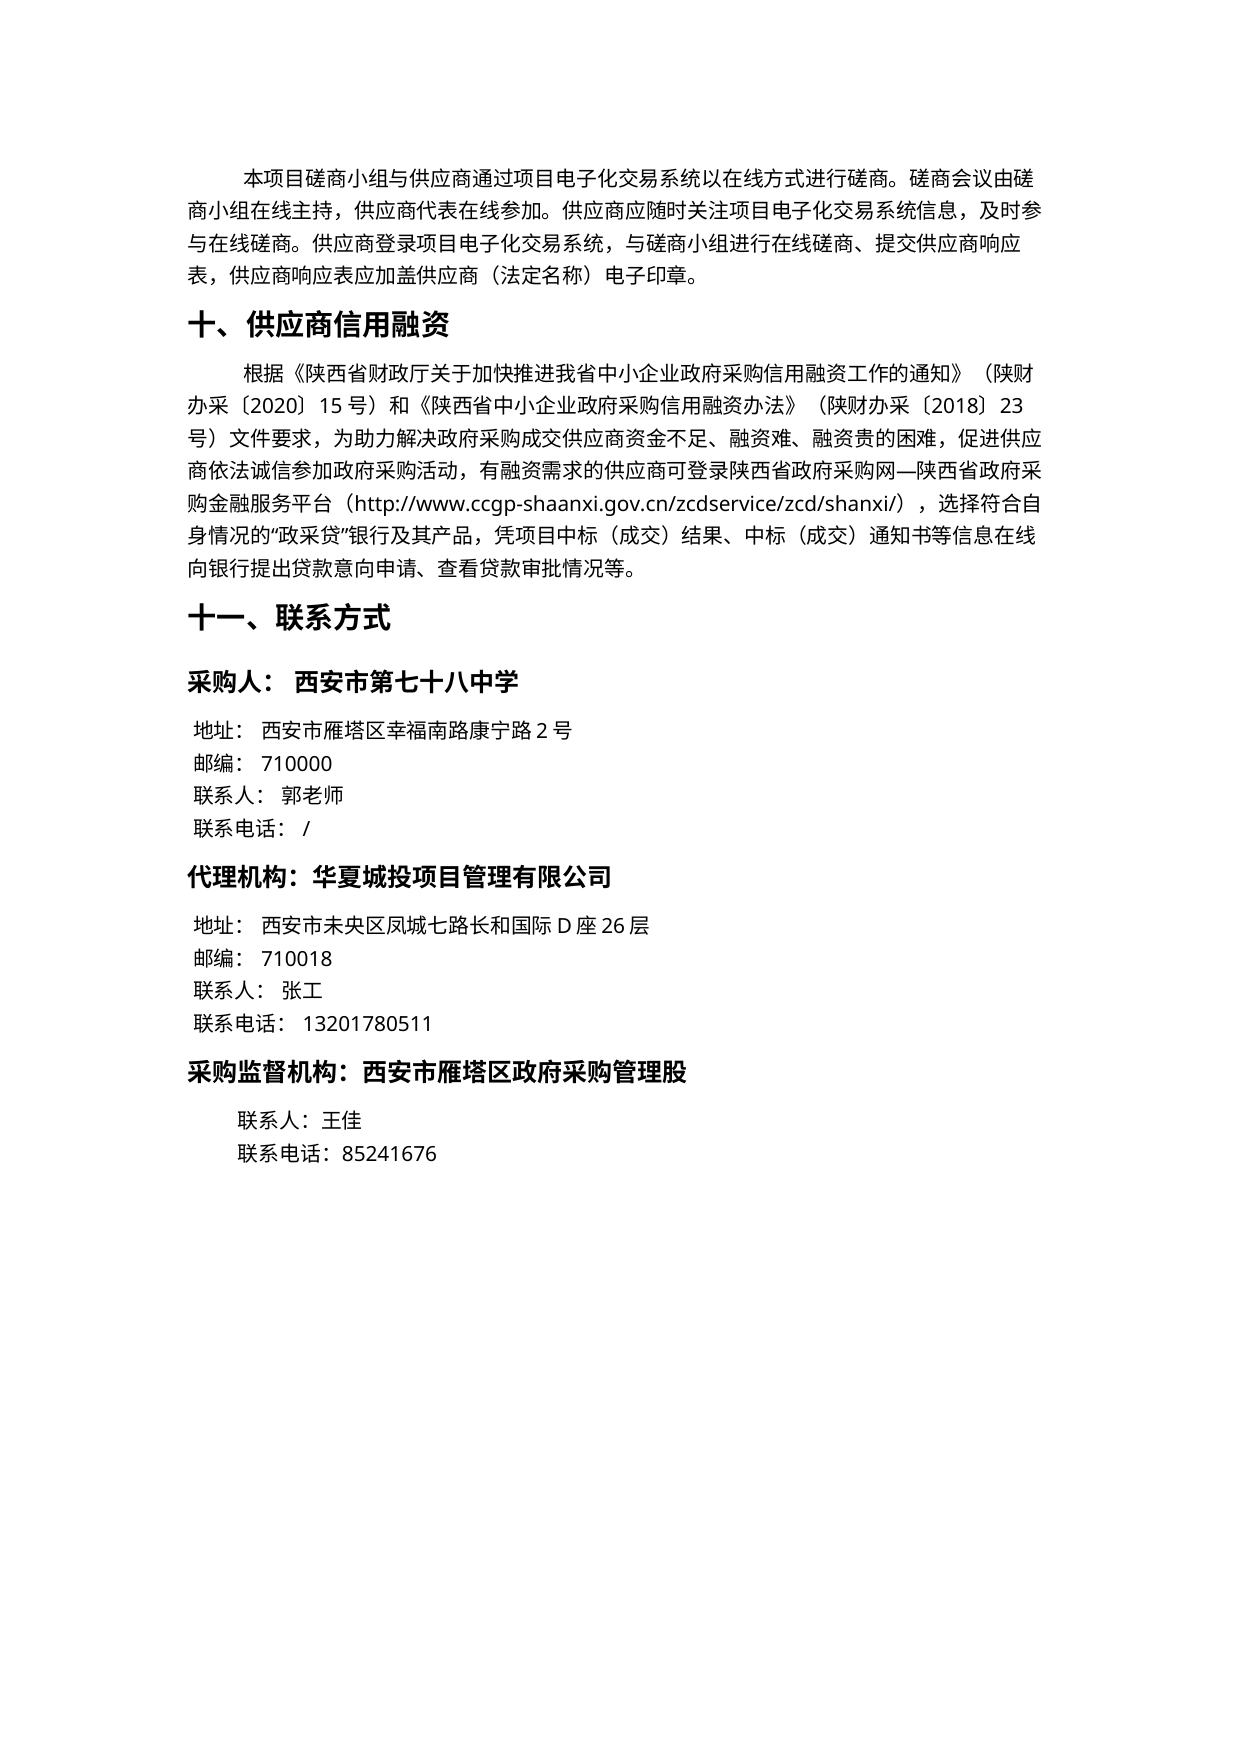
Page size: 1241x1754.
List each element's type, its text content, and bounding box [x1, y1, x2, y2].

text 联系电话： / [187, 812, 1053, 844]
text 十一、联系方式 [187, 584, 1053, 649]
text 代理机构：华夏城投项目管理有限公司 [187, 844, 1053, 909]
text 地址： 西安市未央区凤城七路长和国际D座26层 [187, 909, 1053, 942]
text 根据《陕西省财政厅关于加快推进我省中小企业政府采购信用融资工作的通知》（陕财办采〔2020〕15 号）和《陕西省中小企业政府采购信用融资办法》（陕财办采〔2018〕23 号）文件要求，为助力解决政府采购成交供应商资金不足、融资难、融资贵的困难，促进供应商依法诚信参加政府采购活动，有融资需求的供应商可登录陕西省政府采购网—陕西省政府采购金融服务平台（http://www.ccgp-shaanxi.gov.cn/zcdservice/zcd/shanxi/），选择符合自身情况的“政采贷”银行及其产品，凭项目中标（成交）结果、中标（成交）通知书等信息在线向银行提出贷款意向申请、查看贷款审批情况等。 [187, 357, 1053, 584]
text 联系人： 张工 [187, 974, 1053, 1007]
text 联系人： 郭老师 [187, 779, 1053, 812]
text 联系人：王佳 [187, 1104, 1053, 1137]
text 地址： 西安市雁塔区幸福南路康宁路2号 [187, 714, 1053, 747]
text 邮编： 710000 [187, 747, 1053, 779]
text 十、供应商信用融资 [187, 292, 1053, 357]
text 邮编： 710018 [187, 942, 1053, 974]
text 联系电话：85241676 [187, 1137, 1053, 1169]
text 联系电话： 13201780511 [187, 1007, 1053, 1039]
text 本项目磋商小组与供应商通过项目电子化交易系统以在线方式进行磋商。磋商会议由磋商小组在线主持，供应商代表在线参加。供应商应随时关注项目电子化交易系统信息，及时参与在线磋商。供应商登录项目电子化交易系统，与磋商小组进行在线磋商、提交供应商响应表，供应商响应表应加盖供应商（法定名称）电子印章。 [187, 162, 1053, 292]
text 采购监督机构：西安市雁塔区政府采购管理股 [187, 1039, 1053, 1104]
text 采购人： 西安市第七十八中学 [187, 649, 1053, 714]
